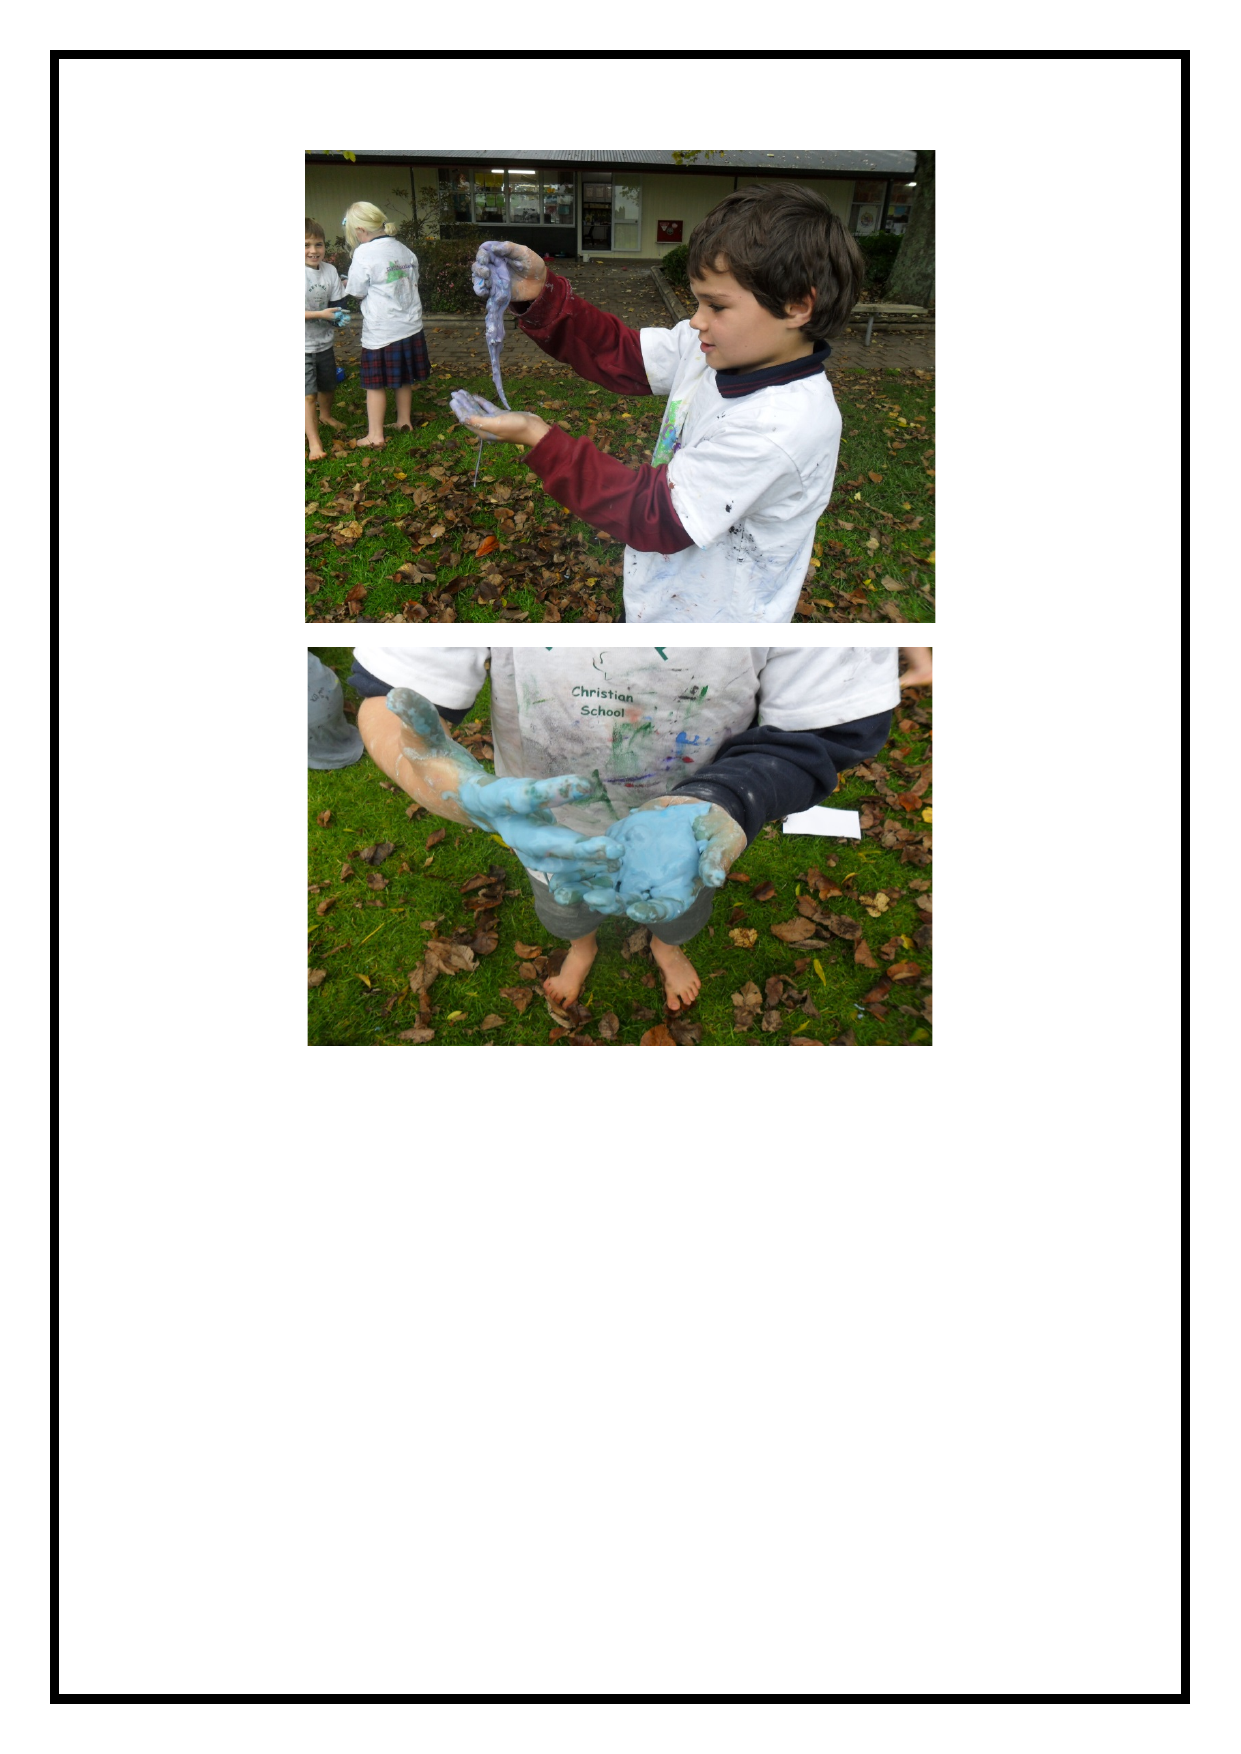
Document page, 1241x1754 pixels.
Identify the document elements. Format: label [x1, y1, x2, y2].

picture [305, 150, 936, 623]
picture [307, 647, 933, 1046]
